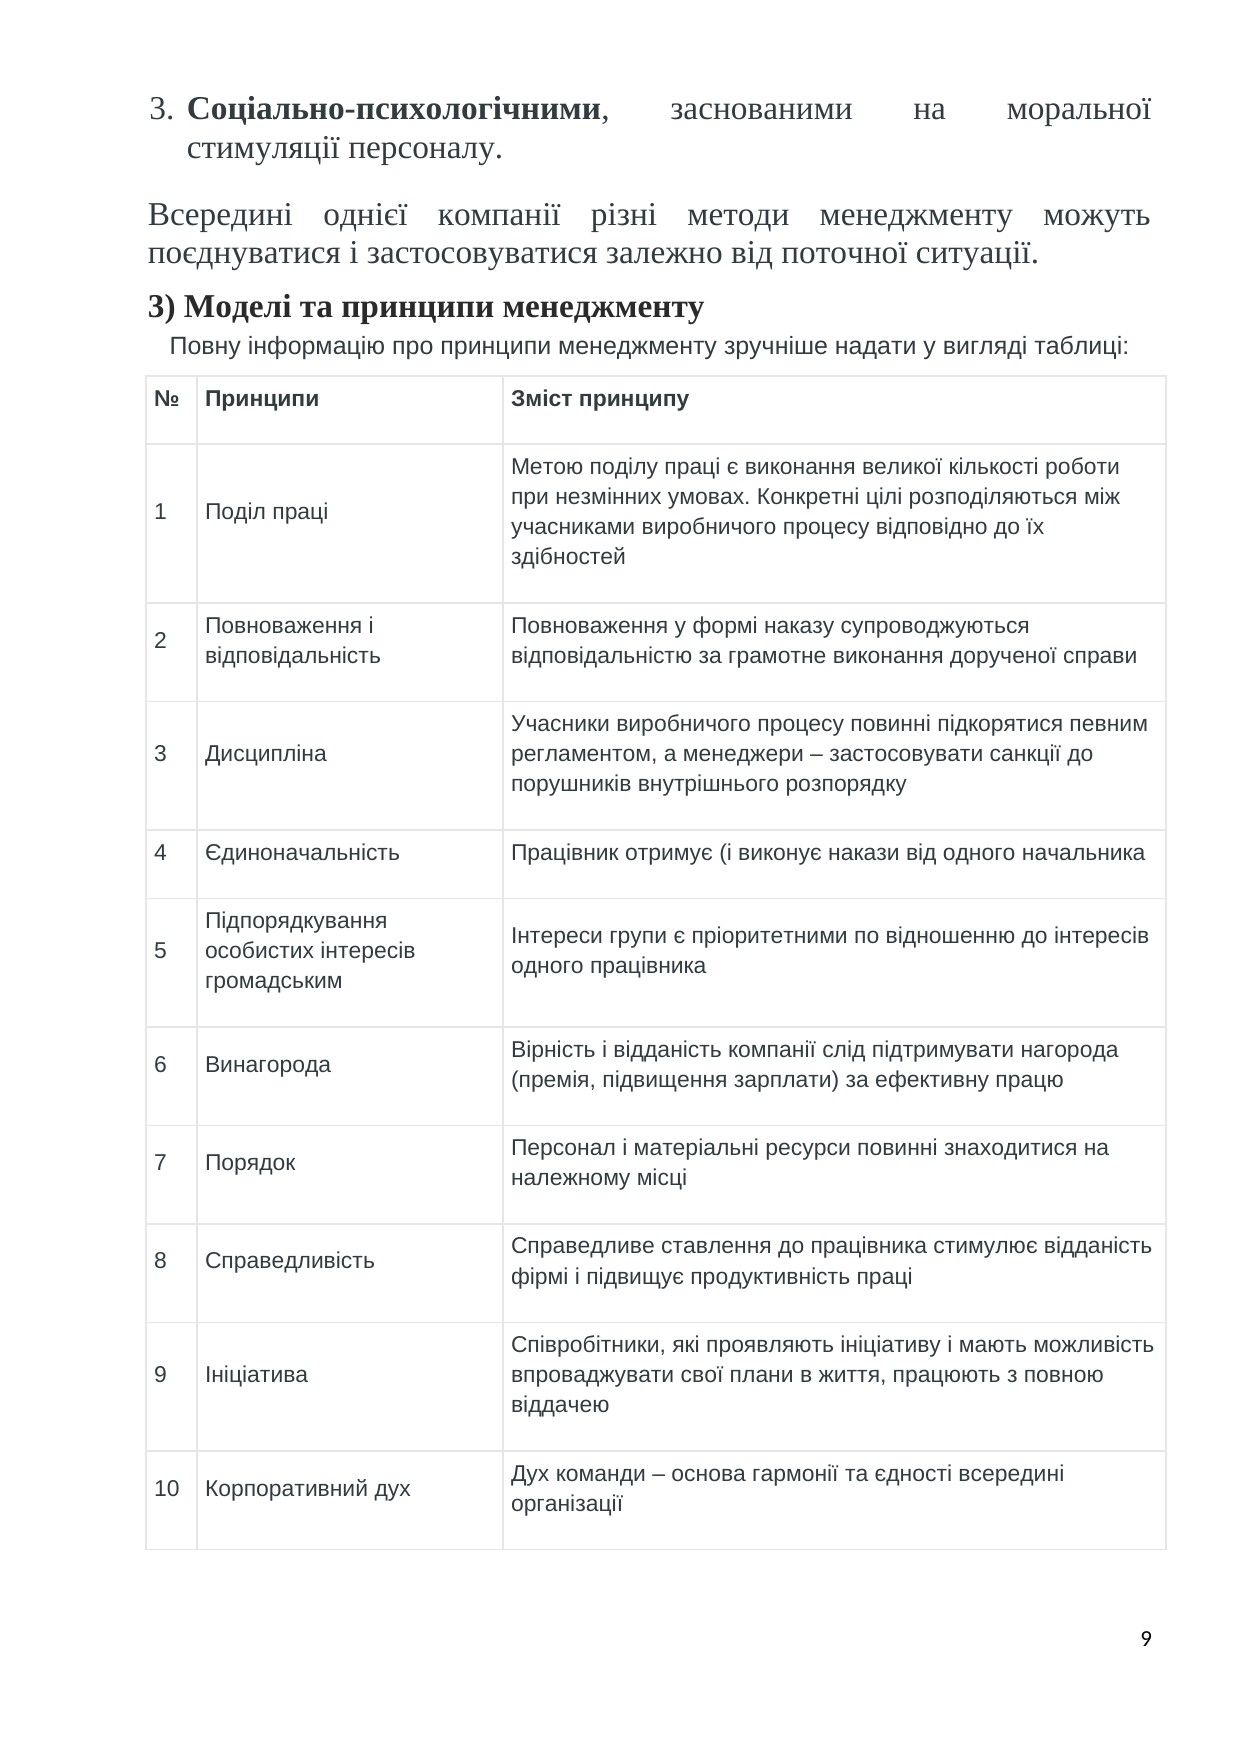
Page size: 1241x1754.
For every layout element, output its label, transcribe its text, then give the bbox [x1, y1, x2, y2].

table_cell Учасники виробничого процесу повинні підкорятися певним регламентом, а менеджери – застосовувати санкції до порушників внутрішнього розпорядку [504, 702, 1165, 829]
table_cell Порядок [198, 1126, 502, 1223]
table_cell Дух команди – основа гармонії та єдності всередині організації [504, 1452, 1165, 1548]
table_header Принципи [198, 377, 502, 443]
text Всередині однієї компанії різні методи менеджменту можуть поєднуватися і застосовуватися залежно від поточної ситуації. [148, 194, 1152, 271]
table_cell 5 [147, 899, 196, 1026]
text Повну інформацію про принципи менеджменту зручніше надати у вигляді таблиці: [148, 331, 1152, 359]
table_cell Співробітники, які проявляють ініціативу і мають можливість впроваджувати свої плани в життя, працюють з повною віддачею [504, 1323, 1165, 1450]
table_cell Справедливе ставлення до працівника стимулює відданість фірмі і підвищує продуктивність праці [504, 1225, 1165, 1321]
table_cell Справедливість [198, 1225, 502, 1321]
table_header № [147, 377, 196, 443]
table_cell Повноваження і відповідальність [198, 604, 502, 701]
list Соціально-психологічними, заснованими на моральної стимуляції персоналу. [149, 88, 1152, 165]
table_cell Підпорядкування особистих інтересів громадським [198, 899, 502, 1026]
table_cell 4 [147, 831, 196, 897]
table_cell 8 [147, 1225, 196, 1321]
table_header Зміст принципу [504, 377, 1165, 443]
table_cell 1 [147, 445, 196, 602]
table_cell Єдиноначальність [198, 831, 502, 897]
table_cell Поділ праці [198, 445, 502, 602]
table_cell Повноваження у формі наказу супроводжуються відповідальністю за грамотне виконання дорученої справи [504, 604, 1165, 701]
table_cell 9 [147, 1323, 196, 1450]
table_cell 7 [147, 1126, 196, 1223]
table_cell Корпоративний дух [198, 1452, 502, 1548]
table_cell Інтереси групи є пріоритетними по відношенню до інтересів одного працівника [504, 899, 1165, 1026]
table_cell 6 [147, 1028, 196, 1124]
table_cell Вірність і відданість компанії слід підтримувати нагорода (премія, підвищення зарплати) за ефективну працю [504, 1028, 1165, 1124]
table_cell Дисципліна [198, 702, 502, 829]
table_cell Винагорода [198, 1028, 502, 1124]
table_cell 3 [147, 702, 196, 829]
table_cell Працівник отримує (і виконує накази від одного начальника [504, 831, 1165, 897]
table_cell 10 [147, 1452, 196, 1548]
table_cell Персонал і матеріальні ресурси повинні знаходитися на належному місці [504, 1126, 1165, 1223]
table_cell Ініціатива [198, 1323, 502, 1450]
table_cell Метою поділу праці є виконання великої кількості роботи при незмінних умовах. Конкретні цілі розподіляються між учасниками виробничого процесу відповідно до їх здібностей [504, 445, 1165, 602]
table_cell 2 [147, 604, 196, 701]
subtitle 3) Моделі та принципи менеджменту [148, 287, 1152, 325]
